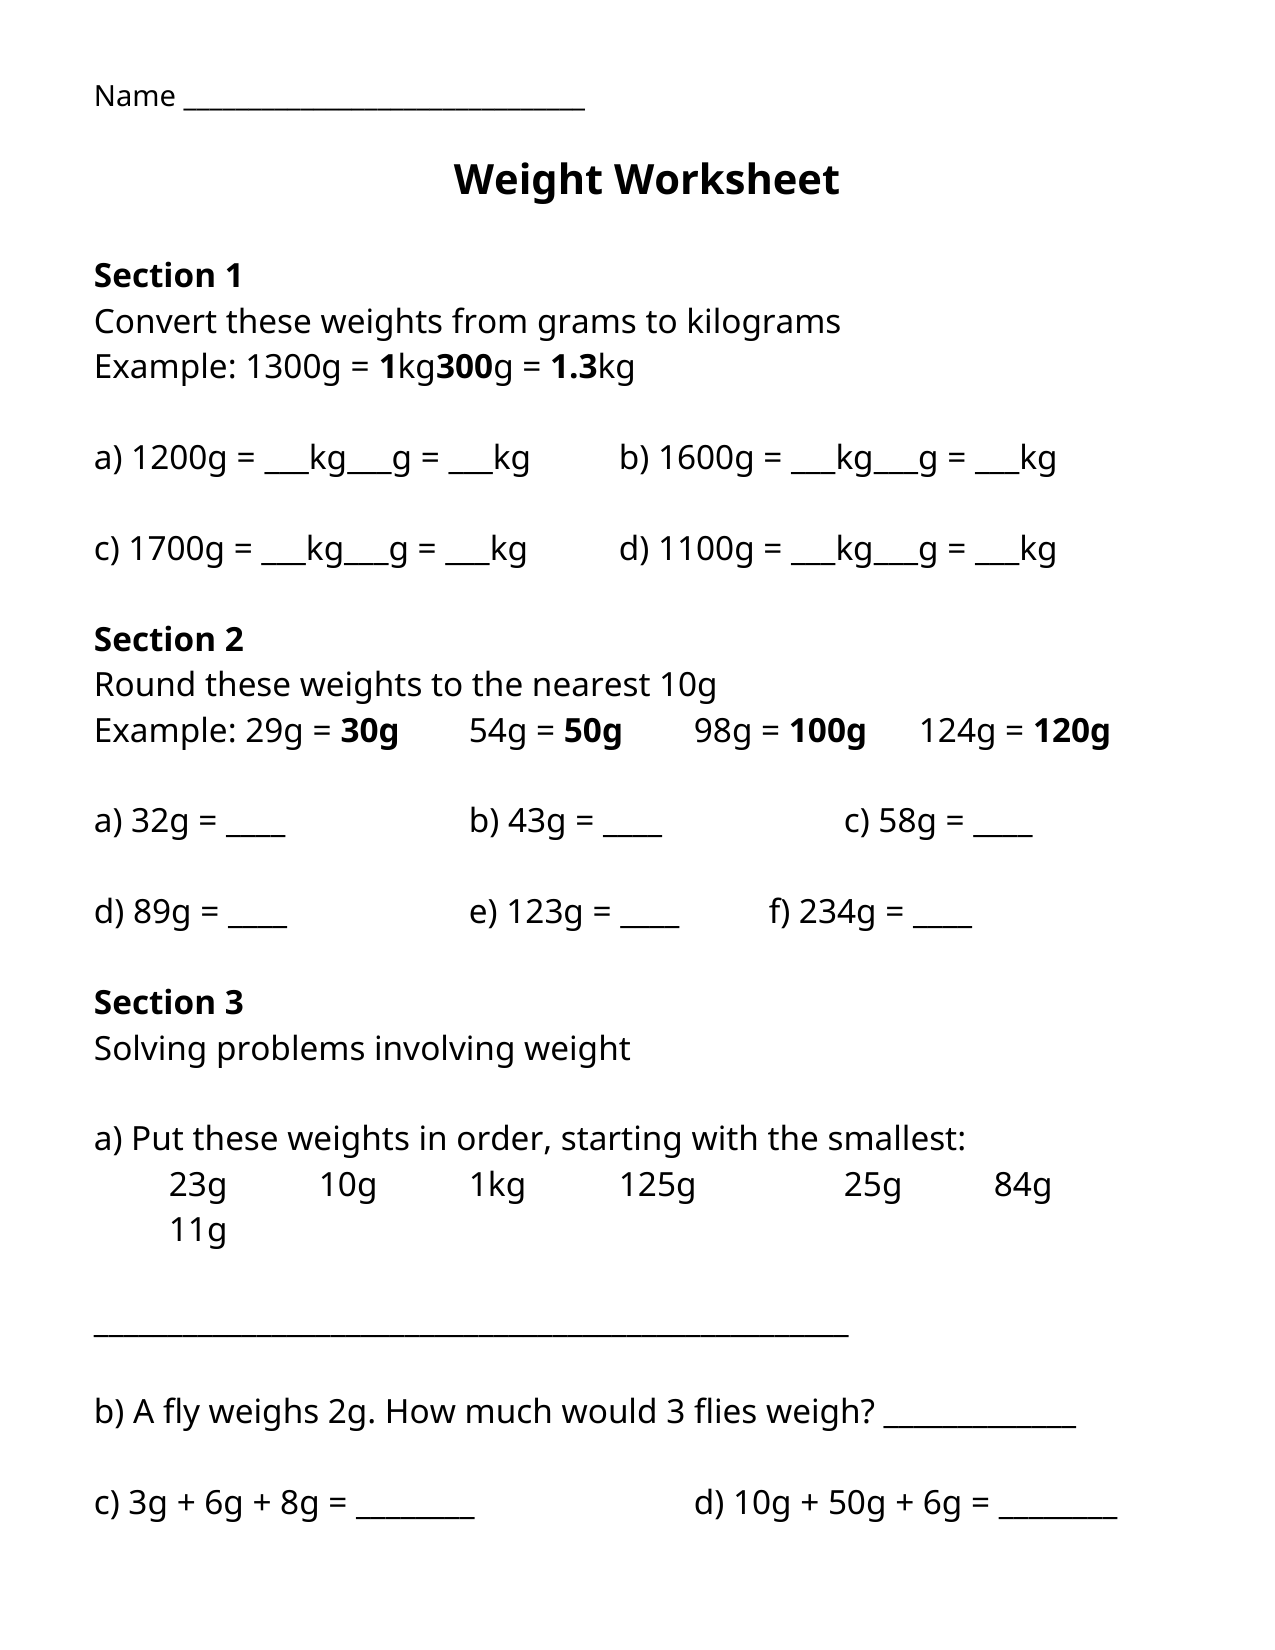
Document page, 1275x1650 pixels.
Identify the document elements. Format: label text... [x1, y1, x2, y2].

text c) 3g + 6g + 8g = ________ d) 10g + 50g + 6g = ________ [94, 1478, 1200, 1524]
text a) Put these weights in order, starting with the smallest: [94, 1115, 1200, 1161]
text Section 1 [94, 252, 1200, 298]
title Weight Worksheet [94, 150, 1200, 207]
subtitle Convert these weights from grams to kilograms [94, 298, 1200, 343]
text c) 1700g = ___kg___g = ___kg d) 1100g = ___kg___g = ___kg [94, 525, 1200, 570]
text Solving problems involving weight [94, 1024, 1200, 1070]
subtitle Example: 1300g = 1kg300g = 1.3kg [94, 343, 1200, 388]
text a) 1200g = ___kg___g = ___kg b) 1600g = ___kg___g = ___kg [94, 434, 1200, 479]
subtitle Section 3 [94, 979, 1200, 1024]
text 23g 10g 1kg 125g 25g 84g 11g [94, 1161, 1200, 1251]
subtitle Example: 29g = 30g 54g = 50g 98g = 100g 124g = 120g [94, 706, 1200, 752]
subtitle Section 2 [94, 616, 1200, 661]
text d) 89g = ____ e) 123g = ____ f) 234g = ____ [94, 888, 1200, 933]
text a) 32g = ____ b) 43g = ____ c) 58g = ____ [94, 797, 1200, 843]
subtitle Round these weights to the nearest 10g [94, 661, 1200, 706]
text b) A fly weighs 2g. How much would 3 flies weigh? _____________ [94, 1388, 1200, 1433]
text ___________________________________________________ [94, 1297, 1200, 1342]
